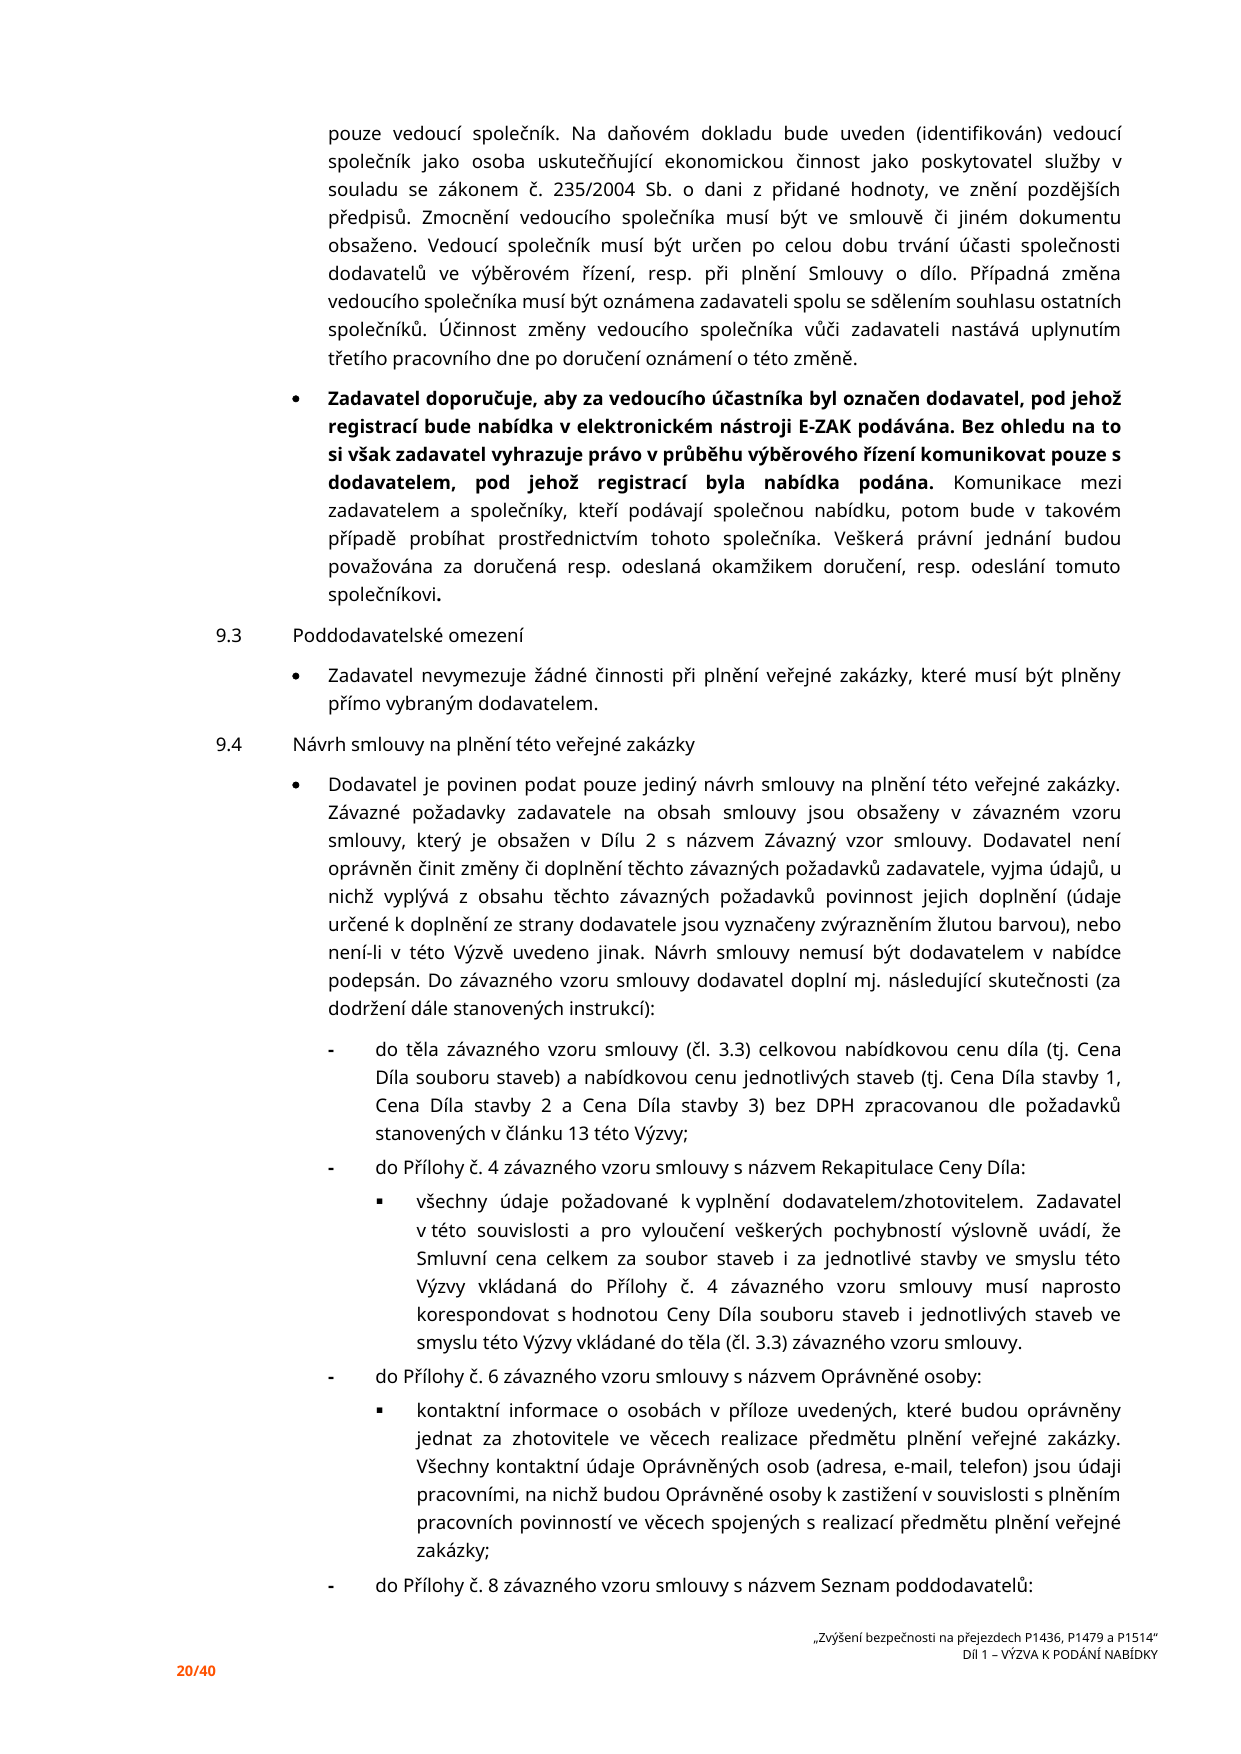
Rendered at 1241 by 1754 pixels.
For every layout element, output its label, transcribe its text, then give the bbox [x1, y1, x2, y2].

text Poddodavatelské omezení [216, 622, 1122, 647]
text Zadavatel doporučuje, aby za vedoucího účastníka byl označen dodavatel, pod jehož registrací bude nabídka v elektronickém nástroji E-ZAK podávána. Bez ohledu na to si však zadavatel vyhrazuje právo v průběhu výběrového řízení komunikovat pouze s dodavatelem, pod jehož registrací byla nabídka podána. Komunikace mezi zadavatelem a společníky, kteří podávají společnou nabídku, potom bude v takovém případě probíhat prostřednictvím tohoto společníka. Veškerá právní jednání budou považována za doručená resp. odeslaná okamžikem doručení, resp. odeslání tomuto společníkovi. [292, 385, 1122, 607]
text do Přílohy č. 4 závazného vzoru smlouvy s názvem Rekapitulace Ceny Díla: [328, 1154, 1122, 1180]
text Návrh smlouvy na plnění této veřejné zakázky [216, 731, 1122, 757]
text do Přílohy č. 6 závazného vzoru smlouvy s názvem Oprávněné osoby: [328, 1363, 1122, 1389]
text Zadavatel nevymezuje žádné činnosti při plnění veřejné zakázky, které musí být plněny přímo vybraným dodavatelem. [292, 662, 1122, 716]
text do těla závazného vzoru smlouvy (čl. 3.3) celkovou nabídkovou cenu díla (tj. Cena Díla souboru staveb) a nabídkovou cenu jednotlivých staveb (tj. Cena Díla stavby 1, Cena Díla stavby 2 a Cena Díla stavby 3) bez DPH zpracovanou dle požadavků stanovených v článku 13 této Výzvy; [328, 1036, 1122, 1146]
text všechny údaje požadované k vyplnění dodavatelem/zhotovitelem. Zadavatel v této souvislosti a pro vyloučení veškerých pochybností výslovně uvádí, že Smluvní cena celkem za soubor staveb i za jednotlivé stavby ve smyslu této Výzvy vkládaná do Přílohy č. 4 závazného vzoru smlouvy musí naprosto korespondovat s hodnotou Ceny Díla souboru staveb i jednotlivých staveb ve smyslu této Výzvy vkládané do těla (čl. 3.3) závazného vzoru smlouvy. [375, 1189, 1122, 1354]
text do Přílohy č. 8 závazného vzoru smlouvy s názvem Seznam poddodavatelů: [328, 1572, 1122, 1597]
text kontaktní informace o osobách v příloze uvedených, které budou oprávněny jednat za zhotovitele ve věcech realizace předmětu plnění veřejné zakázky. Všechny kontaktní údaje Oprávněných osob (adresa, e-mail, telefon) jsou údaji pracovními, na nichž budou Oprávněné osoby k zastižení v souvislosti s plněním pracovních povinností ve věcech spojených s realizací předmětu plnění veřejné zakázky; [375, 1397, 1122, 1563]
text Dodavatel je povinen podat pouze jediný návrh smlouvy na plnění této veřejné zakázky. Závazné požadavky zadavatele na obsah smlouvy jsou obsaženy v závazném vzoru smlouvy, který je obsažen v Dílu 2 s názvem Závazný vzor smlouvy. Dodavatel není oprávněn činit změny či doplnění těchto závazných požadavků zadavatele, vyjma údajů, u nichž vyplývá z obsahu těchto závazných požadavků povinnost jejich doplnění (údaje určené k doplnění ze strany dodavatele jsou vyznačeny zvýrazněním žlutou barvou), nebo není-li v této Výzvě uvedeno jinak. Návrh smlouvy nemusí být dodavatelem v nabídce podepsán. Do závazného vzoru smlouvy dodavatel doplní mj. následující skutečnosti (za dodržení dále stanovených instrukcí): [292, 772, 1122, 1021]
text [292, 121, 1122, 370]
